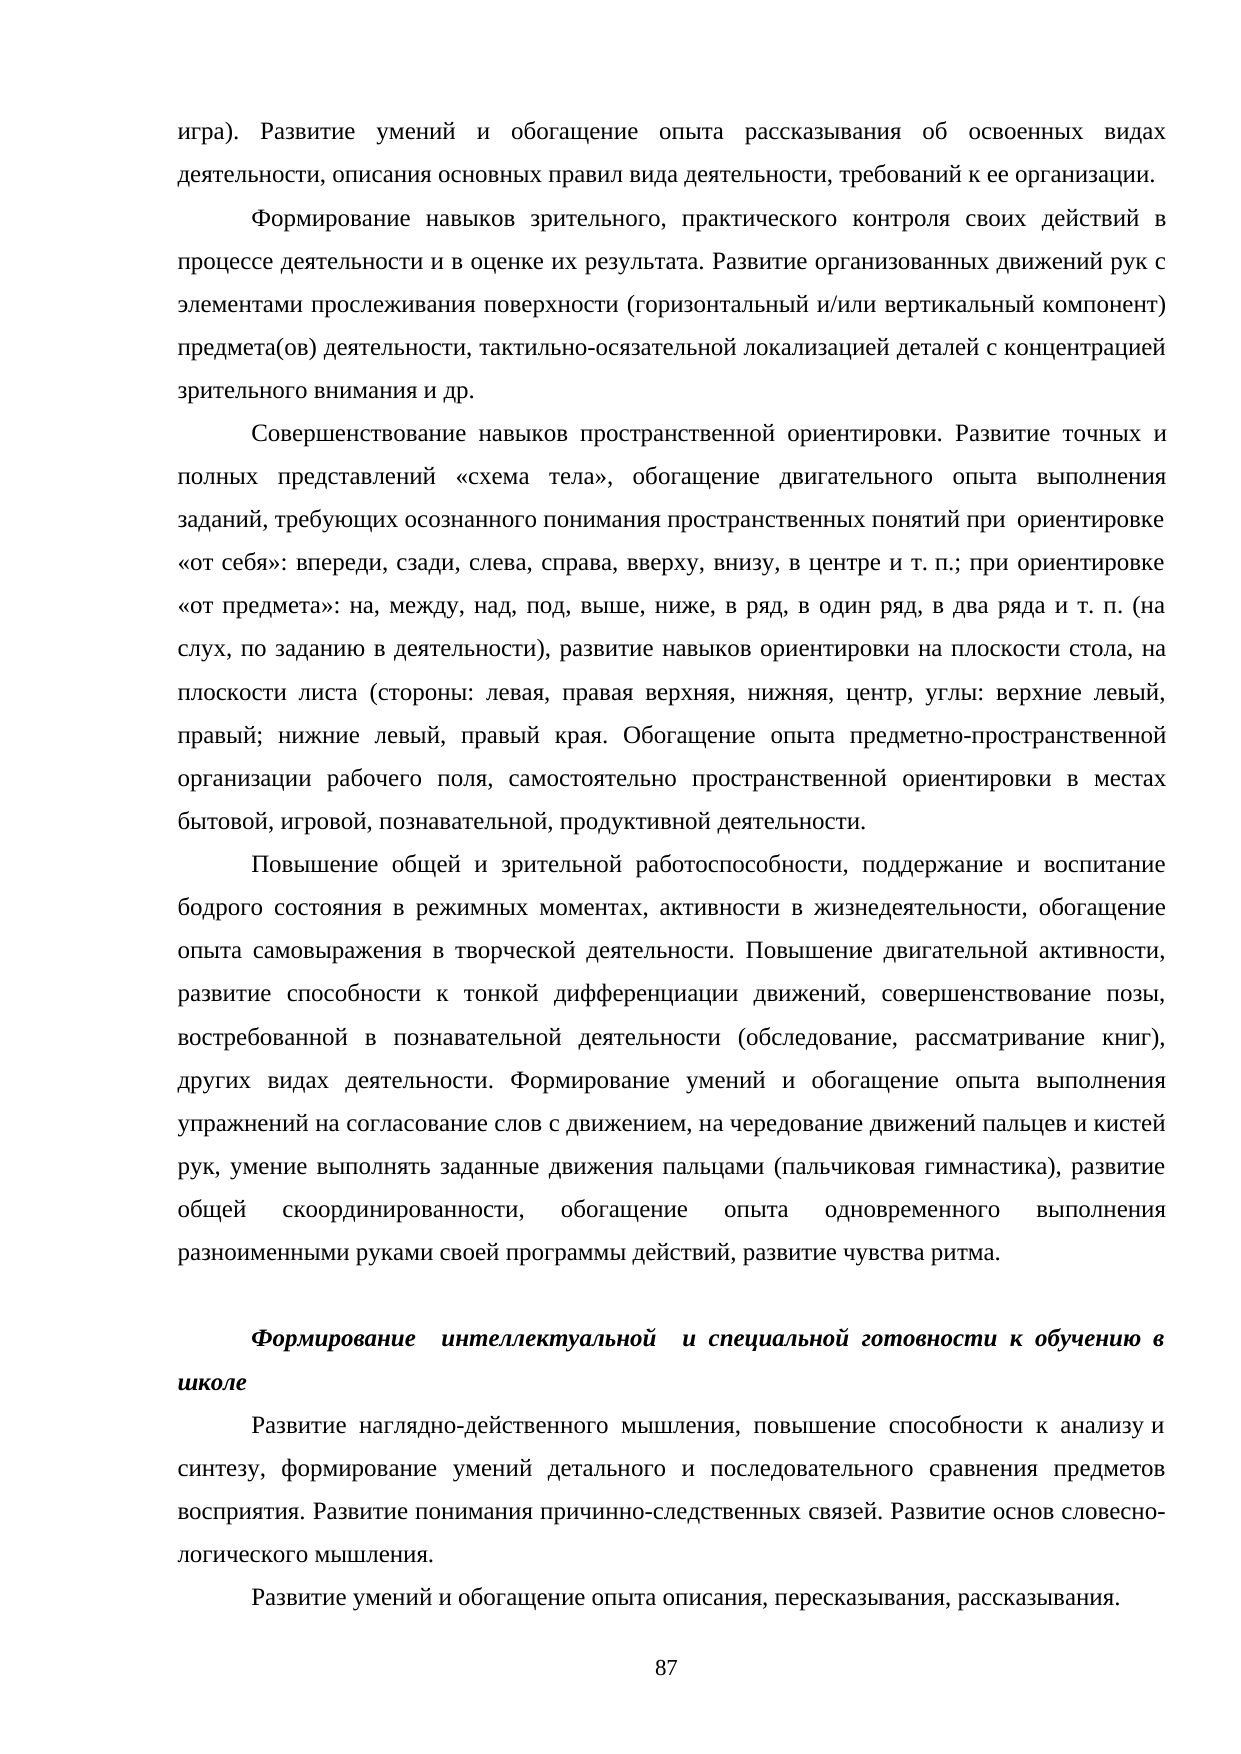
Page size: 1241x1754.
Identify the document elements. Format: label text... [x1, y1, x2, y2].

text Повышение общей и зрительной работоспособности, поддержание и воспитание бодрого состояния в режимных моментах, активности в жизнедеятельности, обогащение опыта самовыражения в творческой деятельности. Повышение двигательной активности, развитие способности к тонкой дифференциации движений, совершенствование позы, востребованной в познавательной деятельности (обследование, рассматривание книг), других видах деятельности. Формирование умений и обогащение опыта выполнения упражнений на согласование слов с движением, на чередование движений пальцев и кистей рук, умение выполнять заданные движения пальцами (пальчиковая гимнастика), развитие общей скоординированности, обогащение опыта одновременного выполнения разноименными руками своей программы действий, развитие чувства ритма. [177, 849, 1167, 1266]
text Развитие умений и обогащение опыта описания, пересказывания, рассказывания. [251, 1582, 1190, 1611]
text Совершенствование навыков пространственной ориентировки. Развитие точных и полных представлений «схема тела», обогащение двигательного опыта выполнения заданий, требующих осознанного понимания пространственных понятий при ориентировке [177, 418, 1167, 533]
text «от предмета»: на, между, над, под, выше, ниже, в ряд, в один ряд, в два ряда и т. п. (на слух, по заданию в деятельности), развитие навыков ориентировки на плоскости стола, на плоскости листа (стороны: левая, правая верхняя, нижняя, центр, углы: верхние левый, правый; нижние левый, правый края. Обогащение опыта предметно-пространственной организации рабочего поля, самостоятельно пространственной ориентировки в местах бытовой, игровой, познавательной, продуктивной деятельности. [177, 590, 1167, 835]
subtitle школе [177, 1367, 247, 1396]
text Развитие наглядно-действенного мышления, повышение способности к анализу и [251, 1410, 1190, 1438]
text Формирование интеллектуальной и специальной готовности к обучению в [251, 1323, 1190, 1352]
text Формирование навыков зрительного, практического контроля своих действий в процессе деятельности и в оценке их результата. Развитие организованных движений рук с элементами прослеживания поверхности (горизонтальный и/или вертикальный компонент) предмета(ов) деятельности, тактильно-осязательной локализацией деталей с концентрацией зрительного внимания и др. [177, 203, 1167, 404]
text «от себя»: впереди, сзади, слева, справа, вверху, внизу, в центре и т. п.; при ориентировке [177, 548, 1190, 576]
text игра). Развитие умений и обогащение опыта рассказывания об освоенных видах деятельности, описания основных правил вида деятельности, требований к ее организации. [177, 116, 1167, 188]
text синтезу, формирование умений детального и последовательного сравнения предметов восприятия. Развитие понимания причинно-следственных связей. Развитие основ словесно-логического мышления. [177, 1453, 1167, 1568]
